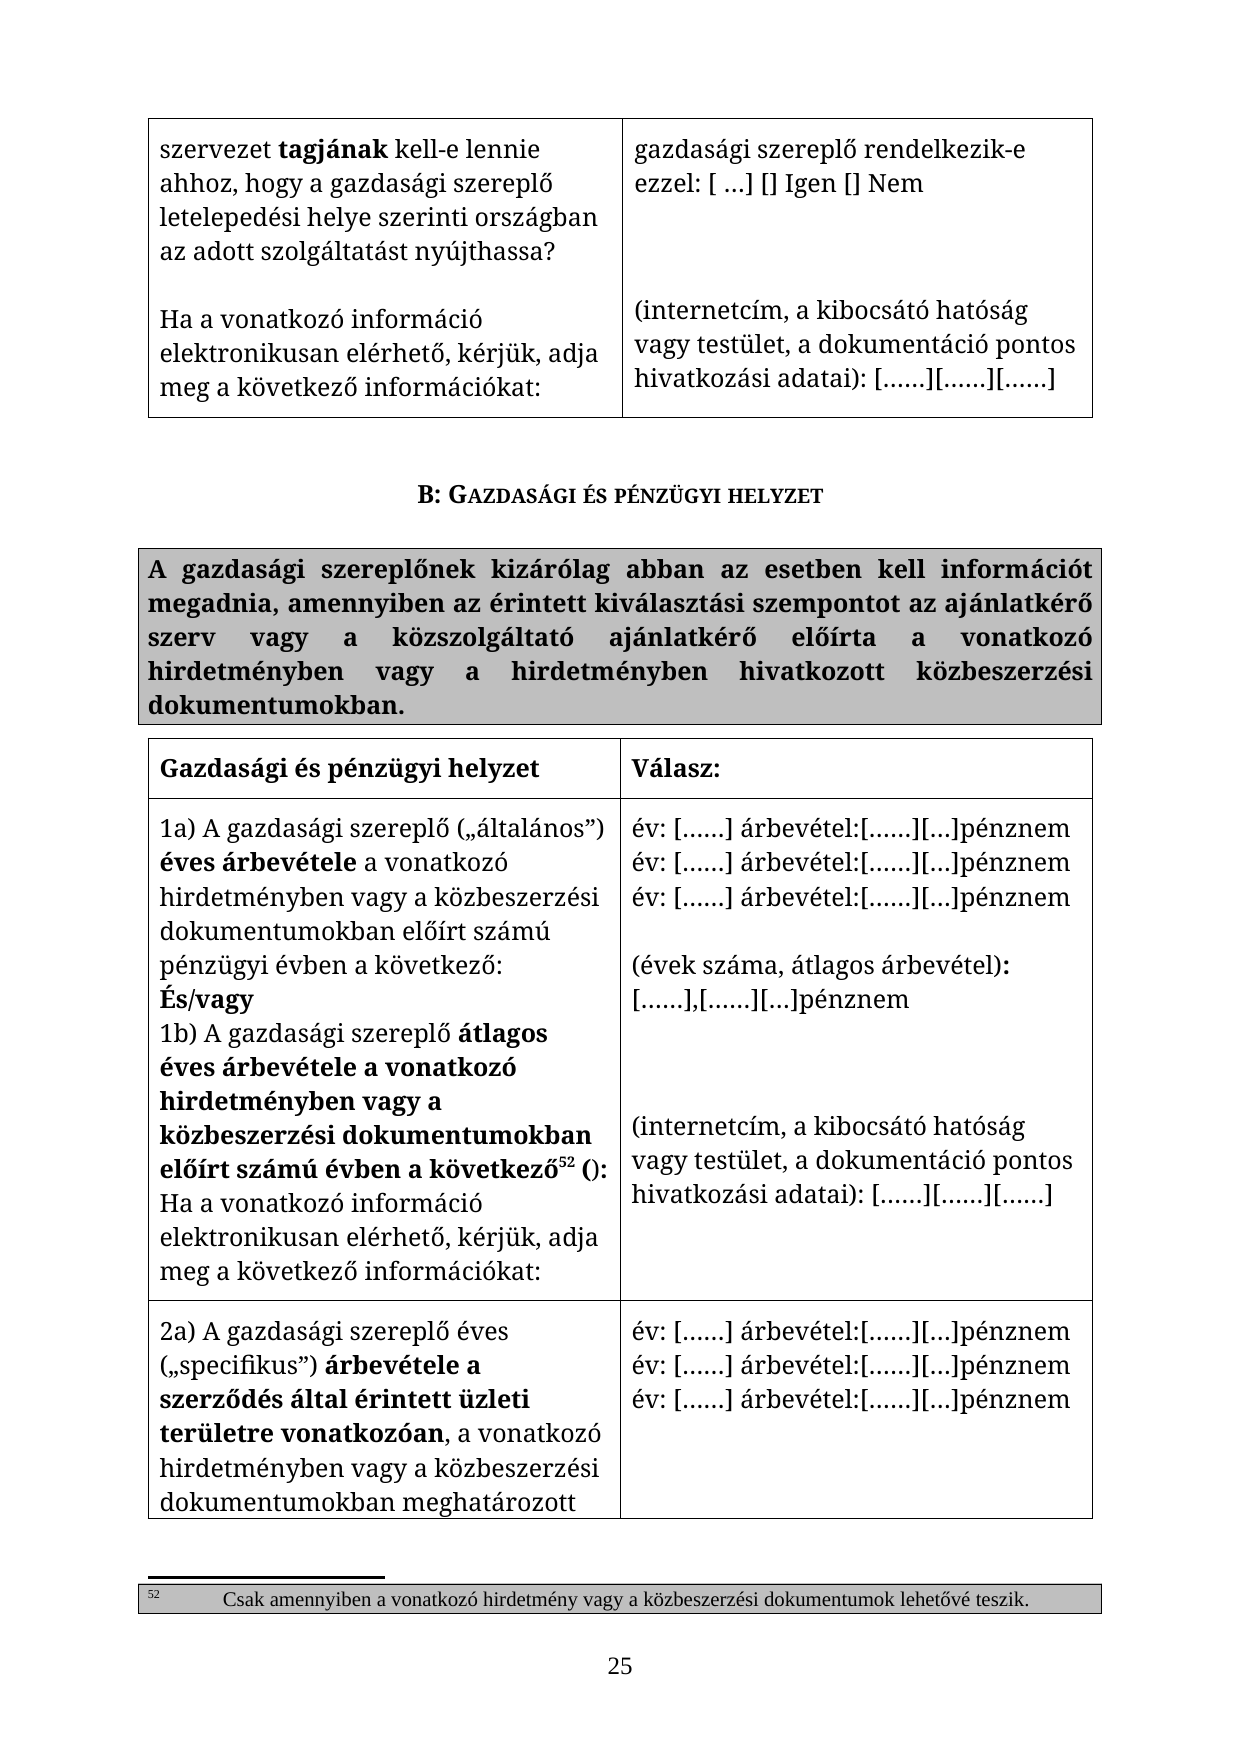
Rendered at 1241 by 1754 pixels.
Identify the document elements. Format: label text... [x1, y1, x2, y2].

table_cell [623, 119, 1092, 417]
table_header Válasz: [621, 739, 1092, 797]
table_header Gazdasági és pénzügyi helyzet [149, 739, 620, 797]
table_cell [149, 119, 622, 417]
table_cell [149, 1301, 620, 1518]
text A gazdasági szereplőnek kizárólag abban az esetben kell információt megadnia, amennyiben az érintett kiválasztási szempontot az ajánlatkérő szerv vagy a közszolgáltató ajánlatkérő előírta a vonatkozó hirdetményben vagy a hirdetményben hivatkozott közbeszerzési dokumentumokban. [139, 549, 1101, 724]
table_cell 1a) A gazdasági szereplő („általános”) éves árbevétele a vonatkozó hirdetményben vagy a közbeszerzési dokumentumokban előírt számú pénzügyi évben a következő: És/vagy 1b) A gazdasági szereplő átlagos éves árbevétele a vonatkozó hirdetményben vagy a közbeszerzési dokumentumokban előírt számú évben a következő (): Ha a vonatkozó információ elektronikusan elérhető, kérjük, adja meg a következő információkat: [149, 799, 620, 1300]
title B: Gazdasági és pénzügyi helyzet [148, 477, 1093, 511]
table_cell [621, 1301, 1092, 1518]
